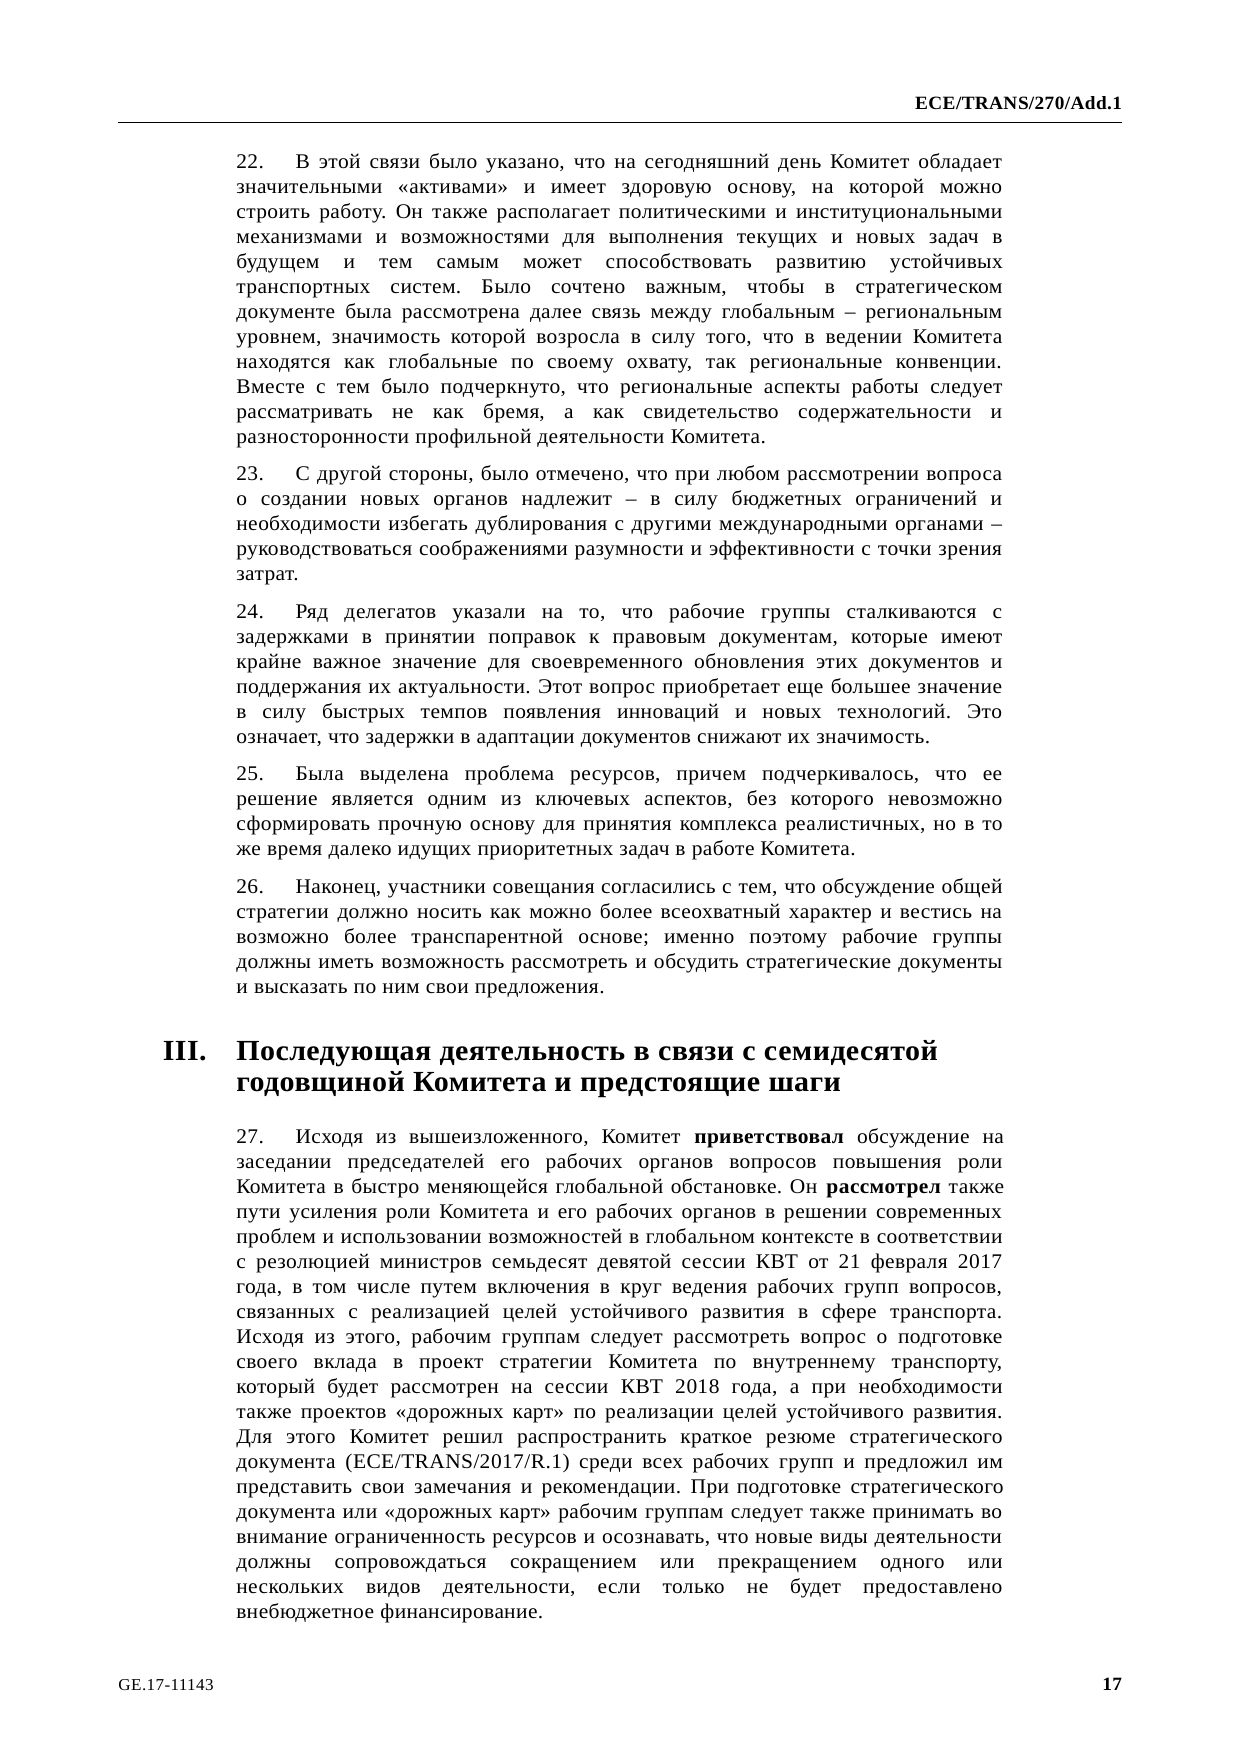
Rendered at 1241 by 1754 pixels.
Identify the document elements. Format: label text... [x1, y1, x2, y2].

text 24. Ряд делегатов указали на то, что рабочие группы сталкиваются с задержками в принятии поправок к правовым документам, которые имеют крайне важное значение для своевременного обновления этих документов и поддержания их актуальности. Этот вопрос приобретает еще большее значение в силу быстрых темпов появления инноваций и новых технологий. Это означает, что задержки в адаптации документов снижают их значимость. [236, 598, 1004, 748]
text 22. В этой связи было указано, что на сегодняшний день Комитет обладает значительными «активами» и имеет здоровую основу, на которой можно строить работу. Он также располагает политическими и институциональными механизмами и возможностями для выполнения текущих и новых задач в будущем и тем самым может способствовать развитию устойчивых транспортных систем. Было сочтено важным, чтобы в стратегическом документе была рассмотрена далее связь между глобальным – региональным уровнем, значимость которой возросла в силу того, что в ведении Комитета находятся как глобальные по своему охвату, так региональные конвенции. Вместе с тем было подчеркнуто, что региональные аспекты работы следует рассматривать не как бремя, а как свидетельство содержательности и разносторонности профильной деятельности Комитета. [236, 148, 1004, 448]
text 25. Была выделена проблема ресурсов, причем подчеркивалось, что ее решение является одним из ключевых аспектов, без которого невозможно сформировать прочную основу для принятия комплекса реалистичных, но в то же время далеко идущих приоритетных задач в работе Комитета. [236, 760, 1004, 860]
text 26. Наконец, участники совещания согласились с тем, что обсуждение общей стратегии должно носить как можно более всеохватный характер и вестись на возможно более транспарентной основе; именно поэтому рабочие группы должны иметь возможность рассмотреть и обсудить стратегические документы и высказать по ним свои предложения. [236, 873, 1004, 998]
text III. Последующая деятельность в связи с семидесятой годовщиной Комитета и предстоящие шаги [118, 1035, 1004, 1098]
text 23. С другой стороны, было отмечено, что при любом рассмотрении вопроса о создании новых органов надлежит – в силу бюджетных ограничений и необходимости избегать дублирования с другими международными органами – руководствоваться соображениями разумности и эффективности с точки зрения затрат. [236, 460, 1004, 585]
text 27. Исходя из вышеизложенного, Комитет приветствовал обсуждение на заседании председателей его рабочих органов вопросов повышения роли Комитета в быстро меняющейся глобальной обстановке. Он рассмотрел также пути усиления роли Комитета и его рабочих органов в решении современных проблем и использовании возможностей в глобальном контексте в соответствии с резолюцией министров семьдесят девятой сессии КВТ от 21 февраля 2017 года, в том числе путем включения в круг ведения рабочих групп вопросов, связанных с реализацией целей устойчивого развития в сфере транспорта. Исходя из этого, рабочим группам следует рассмотреть вопрос о подготовке своего вклада в проект стратегии Комитета по внутреннему транспорту, который будет рассмотрен на сессии КВТ 2018 года, а при необходимости также проектов «дорожных карт» по реализации целей устойчивого развития. Для этого Комитет решил распространить краткое резюме стратегического документа (ECE/TRANS/2017/R.1) среди всех рабочих групп и предложил им представить свои замечания и рекомендации. При подготовке стратегического документа или «дорожных карт» рабочим группам следует также принимать во внимание ограниченность ресурсов и осознавать, что новые виды деятельности должны сопровождаться сокращением или прекращением одного или нескольких видов деятельности, если только не будет предоставлено внебюджетное финансирование. [236, 1123, 1004, 1623]
